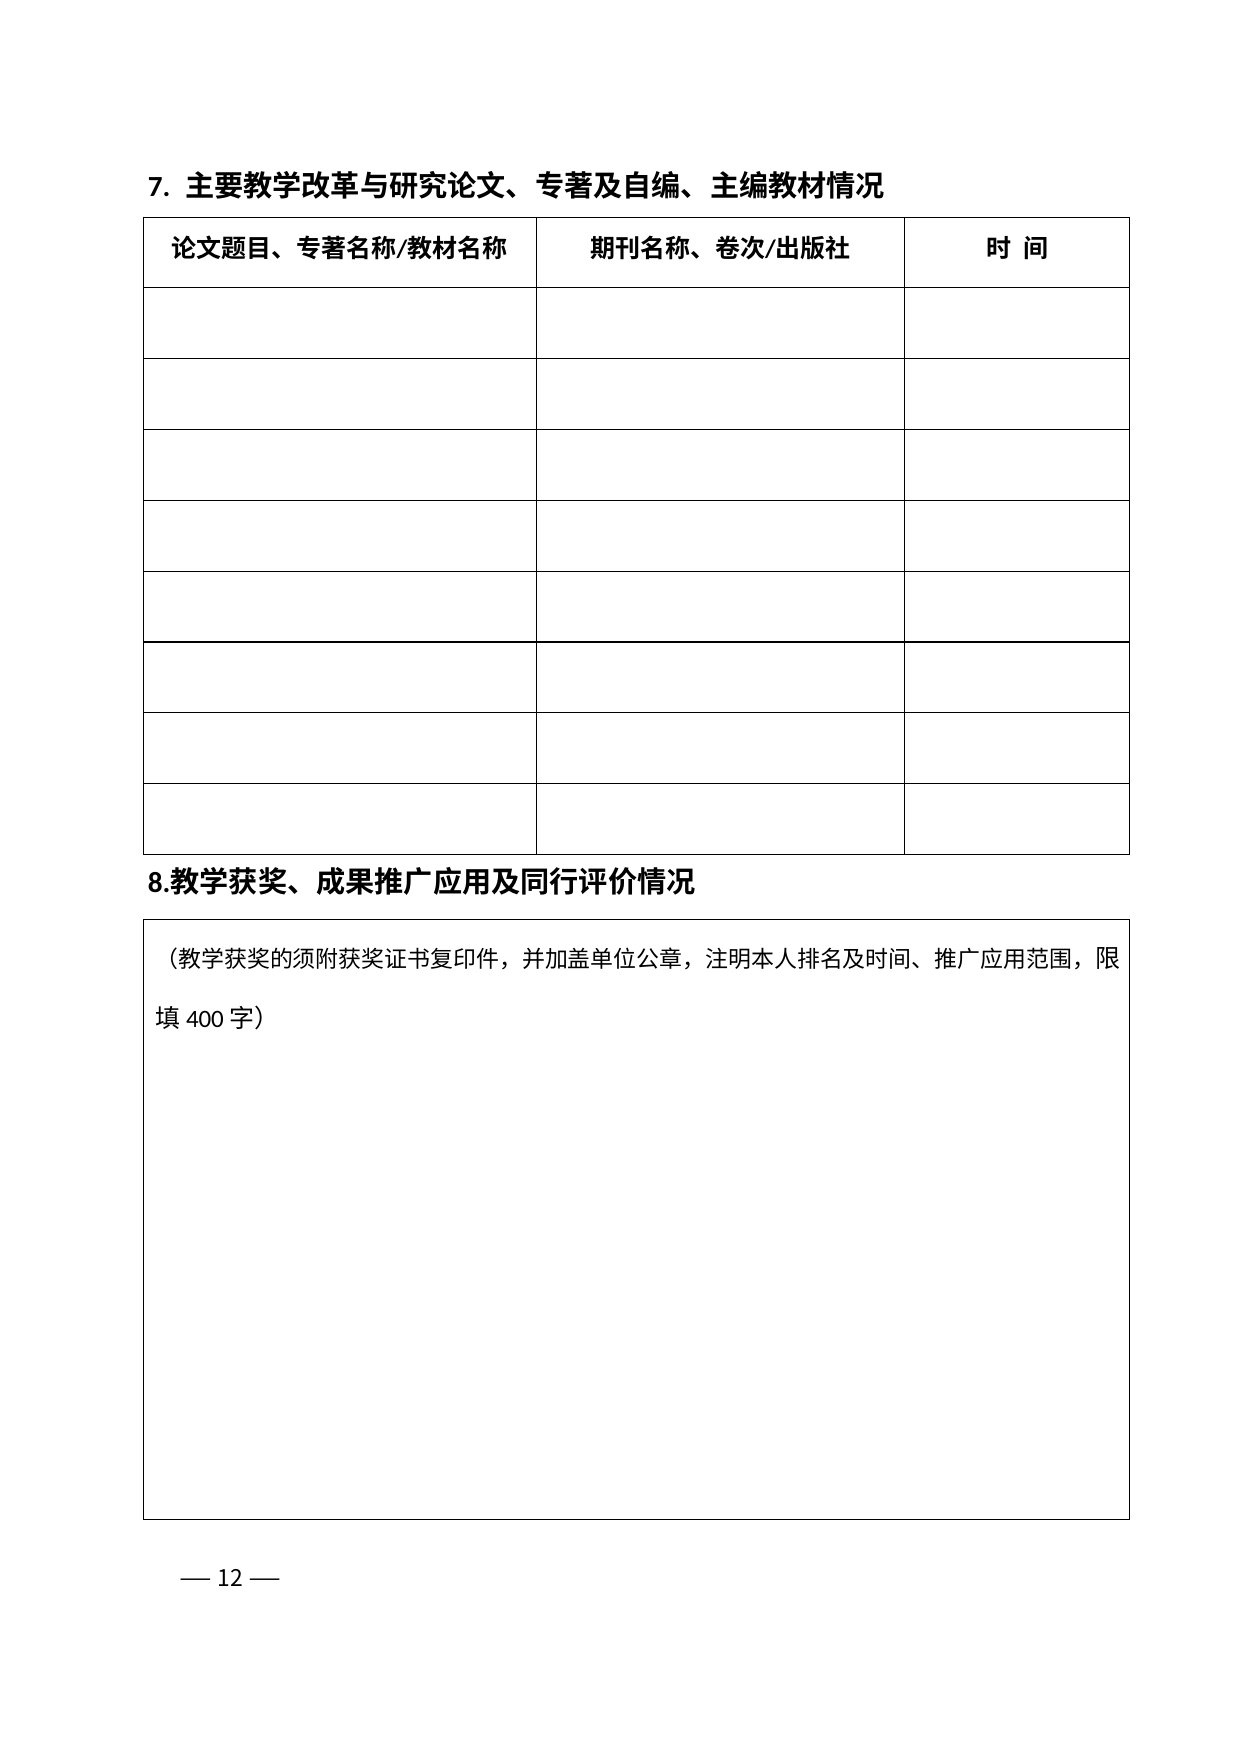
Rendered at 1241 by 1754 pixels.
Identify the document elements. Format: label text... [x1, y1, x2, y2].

table_cell [905, 430, 1129, 500]
table_header 论文题目、专著名称/教材名称 [144, 218, 536, 287]
list 主要教学改革与研究论文、专著及自编、主编教材情况 [148, 158, 1165, 206]
table_cell [537, 430, 904, 500]
table_cell [905, 288, 1129, 358]
list 教学获奖、成果推广应用及同行评价情况 [148, 859, 1165, 901]
table_cell [537, 784, 904, 854]
table_cell [905, 501, 1129, 571]
table_header 期刊名称、卷次/出版社 [537, 218, 904, 287]
table_cell [537, 359, 904, 429]
table_cell [537, 643, 904, 712]
table_header 时 间 [905, 218, 1129, 287]
table_cell [905, 784, 1129, 854]
table_cell [144, 713, 536, 783]
table_cell [537, 288, 904, 358]
table_cell [144, 643, 536, 712]
table_cell [144, 572, 536, 641]
table_cell [144, 784, 536, 854]
table_cell [144, 359, 536, 429]
table_cell [905, 572, 1129, 641]
table_cell [905, 713, 1129, 783]
table_cell [537, 572, 904, 641]
table_cell [905, 643, 1129, 712]
table_cell [144, 288, 536, 358]
table_cell [144, 501, 536, 571]
table_cell [905, 359, 1129, 429]
table_cell [537, 713, 904, 783]
table_cell [144, 430, 536, 500]
table_cell [537, 501, 904, 571]
